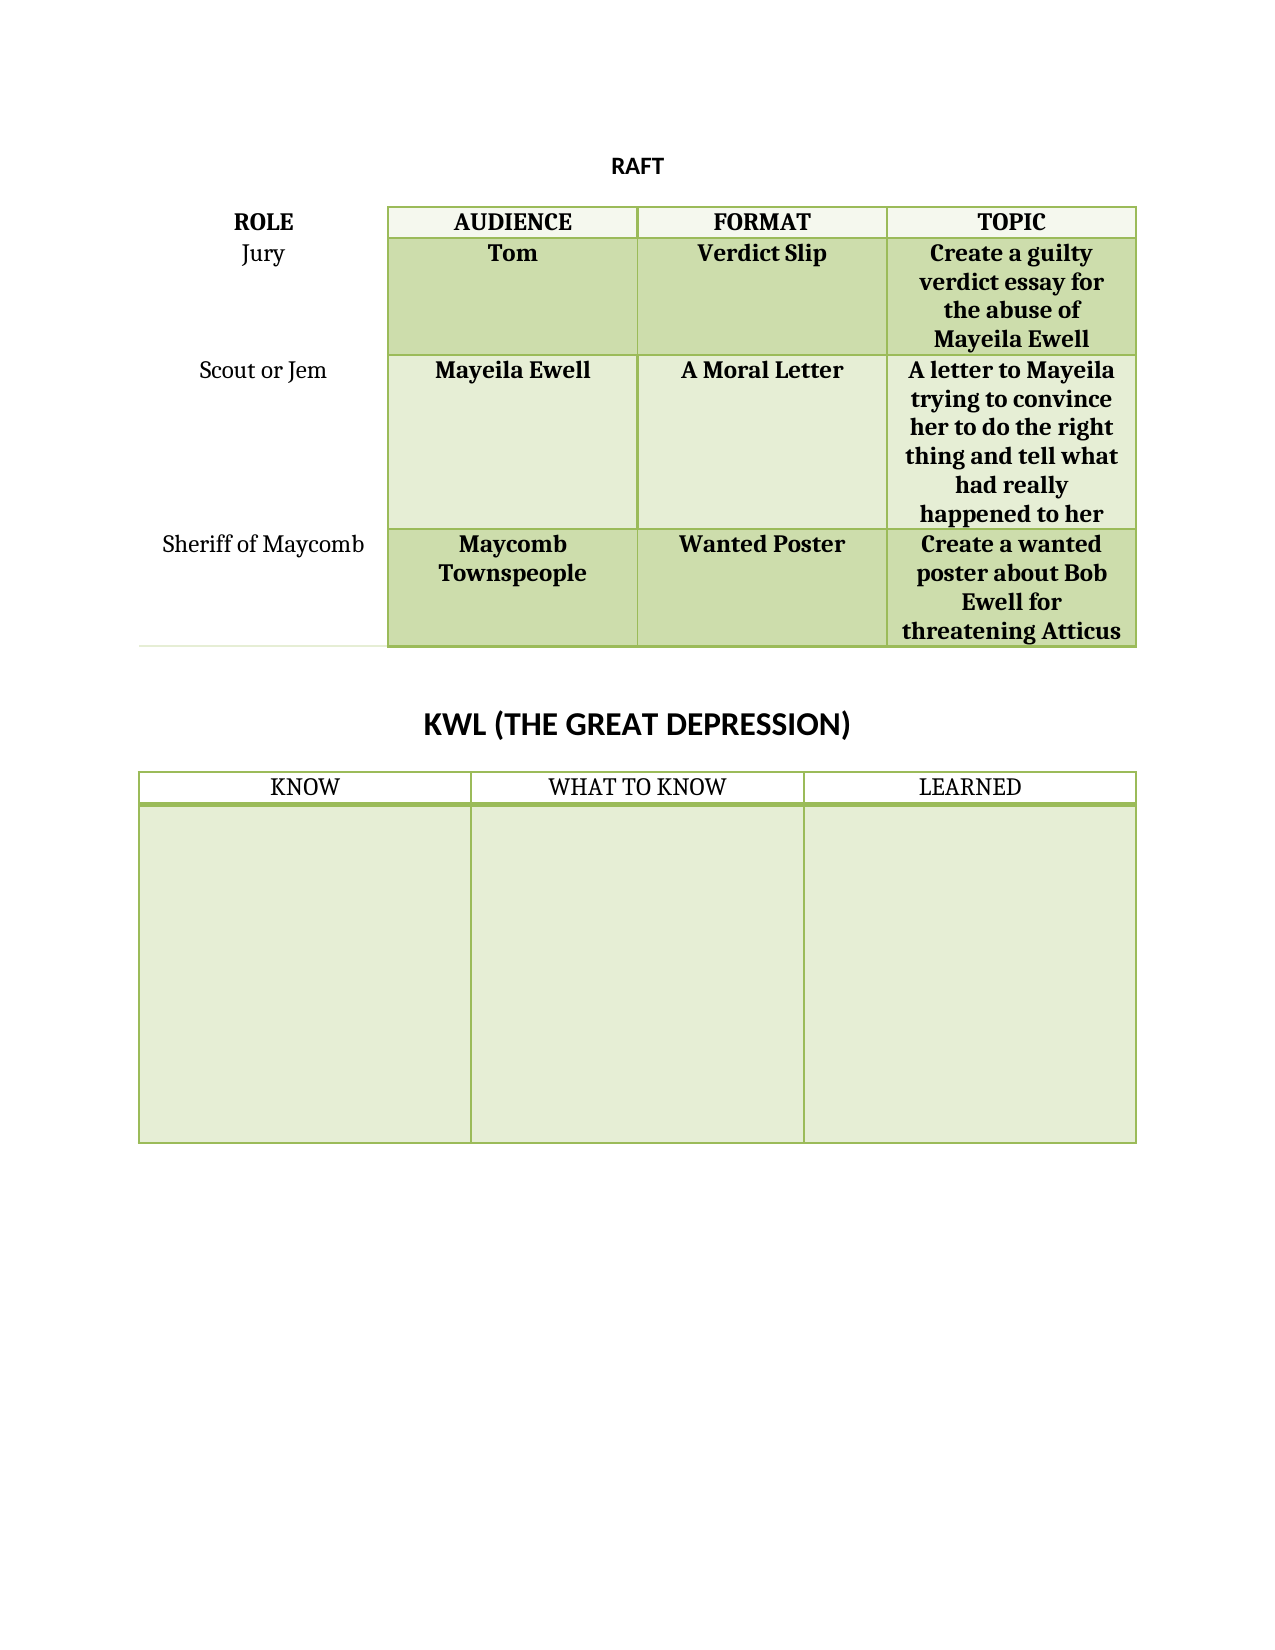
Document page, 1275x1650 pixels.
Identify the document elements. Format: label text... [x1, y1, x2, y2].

table_header FORMAT [639, 208, 886, 237]
table_cell Sheriff of Maycomb [139, 528, 387, 645]
table_header ROLE [139, 206, 387, 237]
table_cell Scout or Jem [139, 354, 387, 528]
table_cell [140, 807, 470, 1142]
table_header LEARNED [805, 773, 1135, 802]
table_cell A letter to Mayeila trying to convince her to do the right thing and tell what had really happened to her [888, 356, 1135, 528]
table_cell [805, 807, 1135, 1142]
table_cell Maycomb Townspeople [389, 530, 637, 645]
table_cell [472, 807, 803, 1142]
table_header KNOW [140, 773, 470, 802]
table_cell Create a wanted poster about Bob Ewell for threatening Atticus [888, 530, 1135, 645]
table_cell Tom [389, 239, 637, 354]
table_header AUDIENCE [389, 208, 636, 237]
table_cell Mayeila Ewell [389, 356, 636, 528]
table_cell Jury [139, 237, 387, 354]
text KWL (THE GREAT DEPRESSION) [150, 703, 1125, 744]
table_cell Create a guilty verdict essay for the abuse of Mayeila Ewell [888, 239, 1135, 354]
table_header WHAT TO KNOW [472, 773, 803, 802]
table_cell Verdict Slip [638, 239, 886, 354]
table_header TOPIC [888, 208, 1135, 237]
table_cell Wanted Poster [638, 530, 886, 645]
text RAFT [150, 150, 1125, 181]
table_cell A Moral Letter [639, 356, 886, 528]
